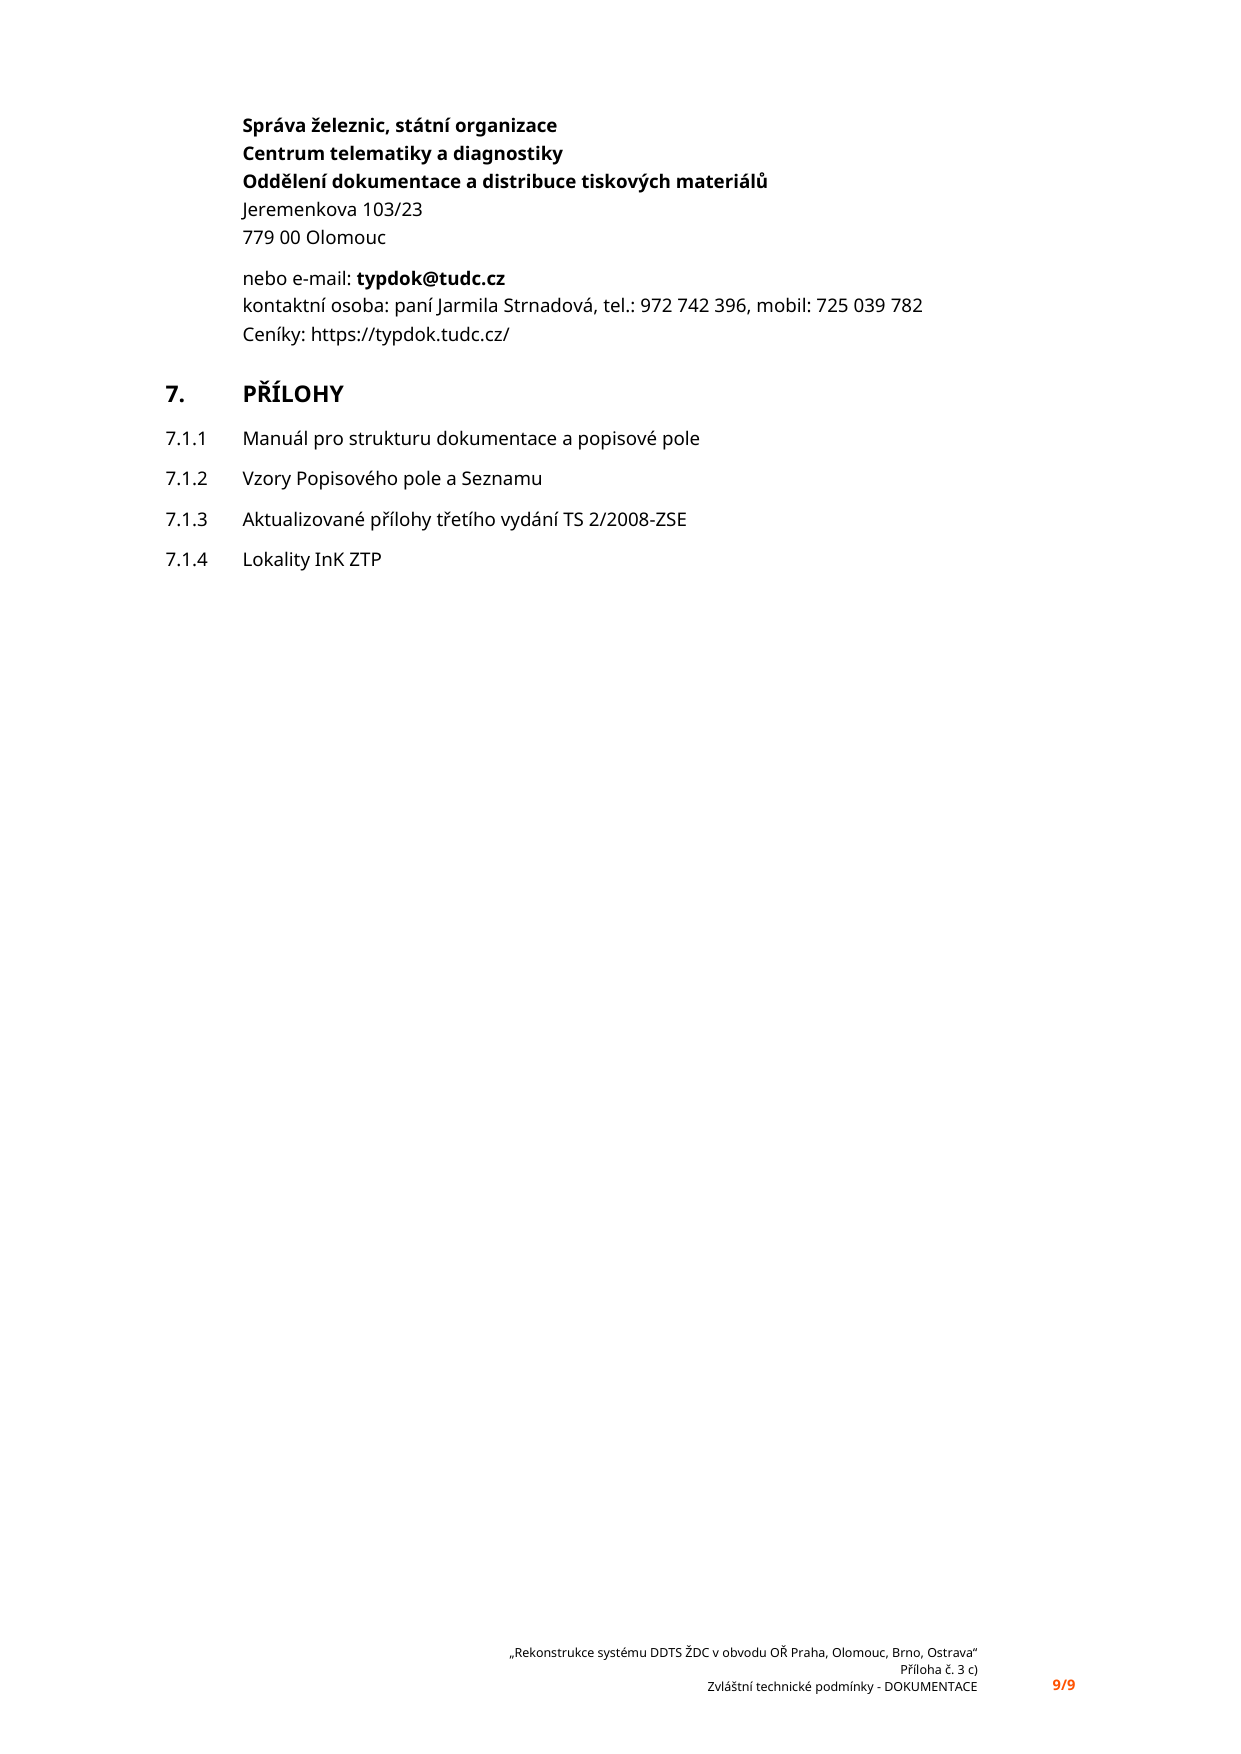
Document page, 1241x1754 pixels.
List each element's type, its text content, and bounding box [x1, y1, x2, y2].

list PŘÍLOHY [165, 378, 1075, 409]
text Jeremenkova 103/23 [242, 196, 1075, 222]
text Oddělení dokumentace a distribuce tiskových materiálů [242, 168, 1075, 194]
list Aktualizované přílohy třetího vydání TS 2/2008-ZSE [165, 506, 1075, 531]
text Ceníky: https://typdok.tudc.cz/ [242, 321, 1075, 346]
text Centrum telematiky a diagnostiky [242, 140, 1075, 166]
list Lokality InK ZTP [165, 546, 1075, 572]
list Vzory Popisového pole a Seznamu [165, 465, 1075, 491]
text Správa železnic, státní organizace [242, 112, 1075, 138]
text kontaktní osoba: paní Jarmila Strnadová, tel.: 972 742 396, mobil: 725 039 782 [242, 293, 1075, 318]
text 779 00 Olomouc [242, 224, 1075, 250]
text Manuál pro strukturu dokumentace a popisové pole [165, 425, 1075, 450]
text nebo e-mail: typdok@tudc.cz [242, 265, 1075, 290]
